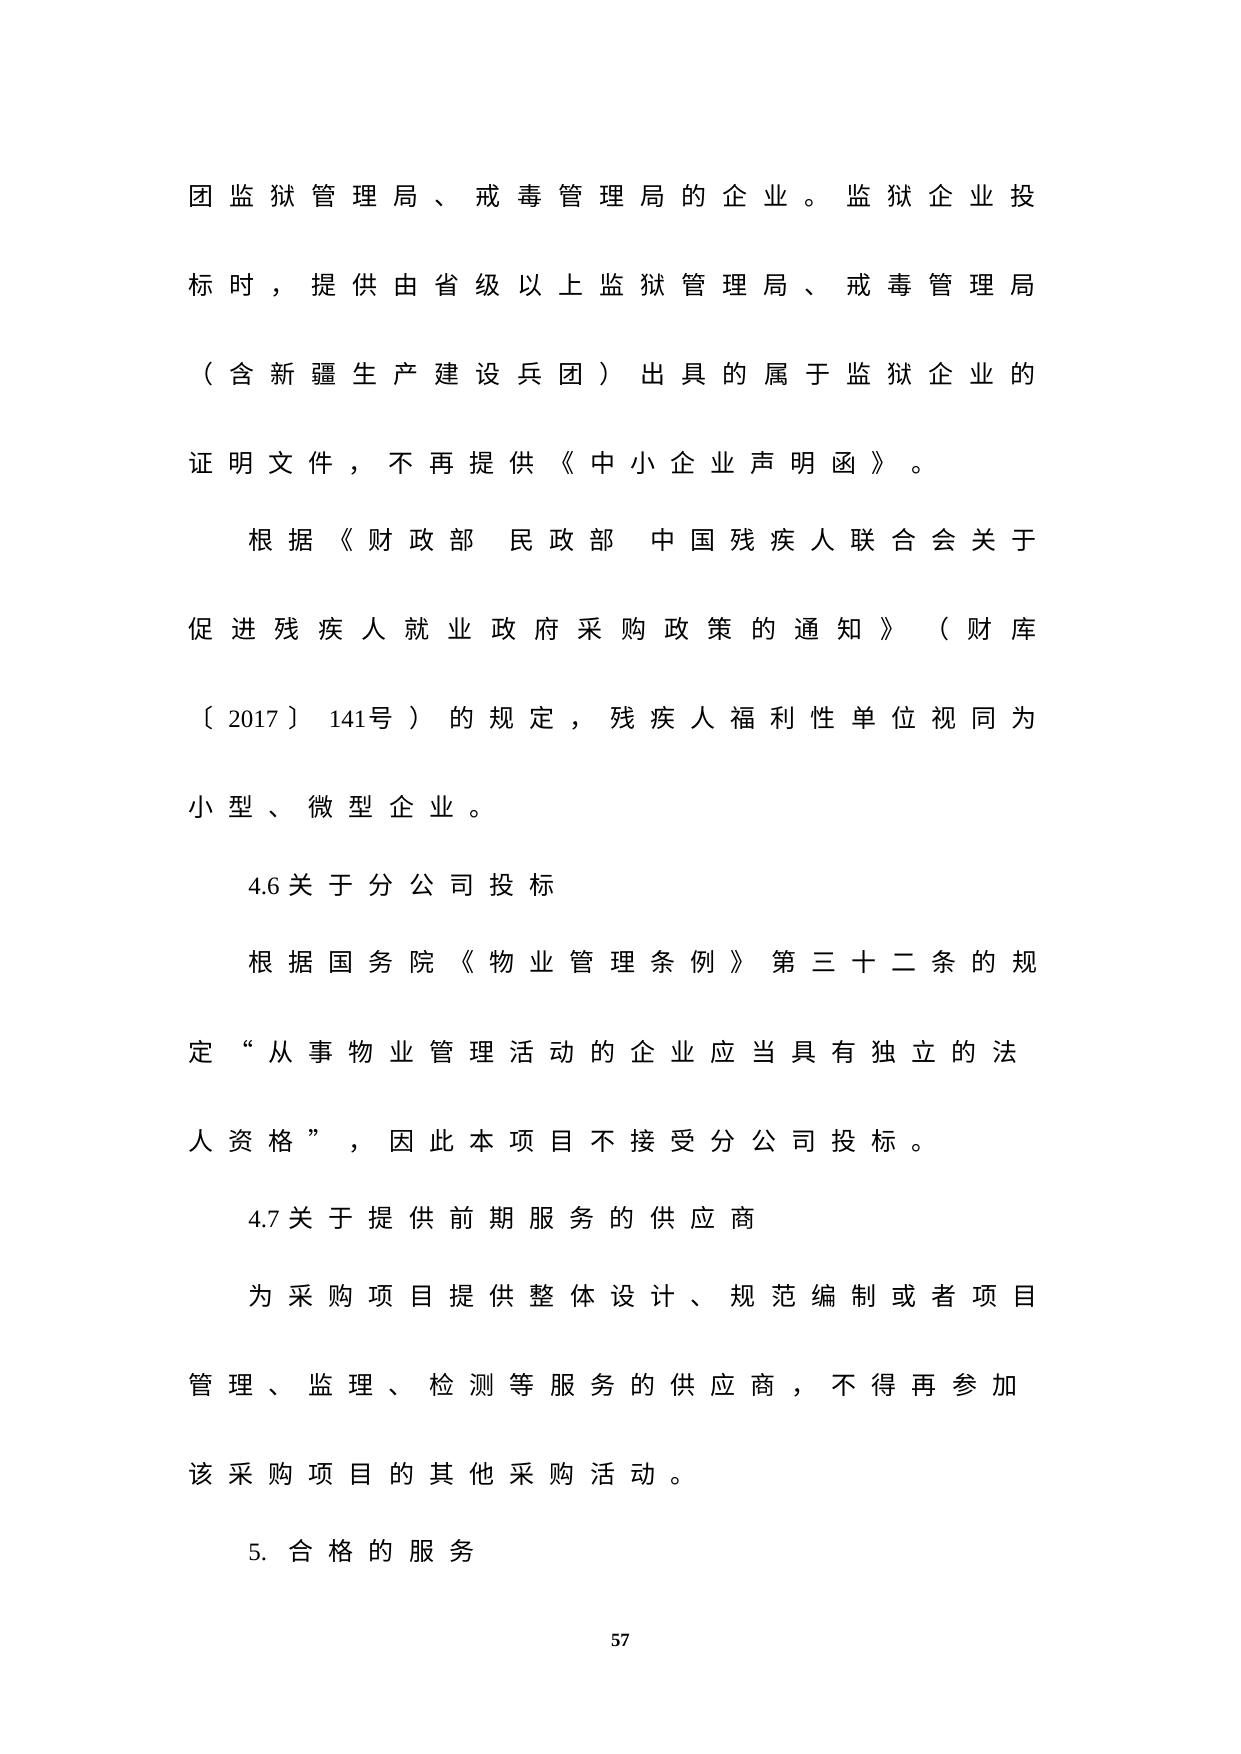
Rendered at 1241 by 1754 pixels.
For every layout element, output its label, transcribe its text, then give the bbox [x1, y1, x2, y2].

text 4.7 关于提供前期服务的供应商 [188, 1187, 1052, 1246]
text 根据《财政部 民政部 中国残疾人联合会关于促进残疾人就业政府采购政策的通知》（财库〔2017〕141号）的规定，残疾人福利性单位视同为小型、微型企业。 [188, 509, 1052, 836]
text 4.6 关于分公司投标 [188, 854, 1052, 913]
text 5. 合格的服务 [188, 1520, 1052, 1579]
text 为采购项目提供整体设计、规范编制或者项目管理、监理、检测等服务的供应商，不得再参加该采购项目的其他采购活动。 [188, 1264, 1052, 1502]
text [188, 164, 1052, 491]
text 根据国务院《物业管理条例》第三十二条的规定“从事物业管理活动的企业应当具有独立的法人资格”，因此本项目不接受分公司投标。 [188, 931, 1052, 1169]
